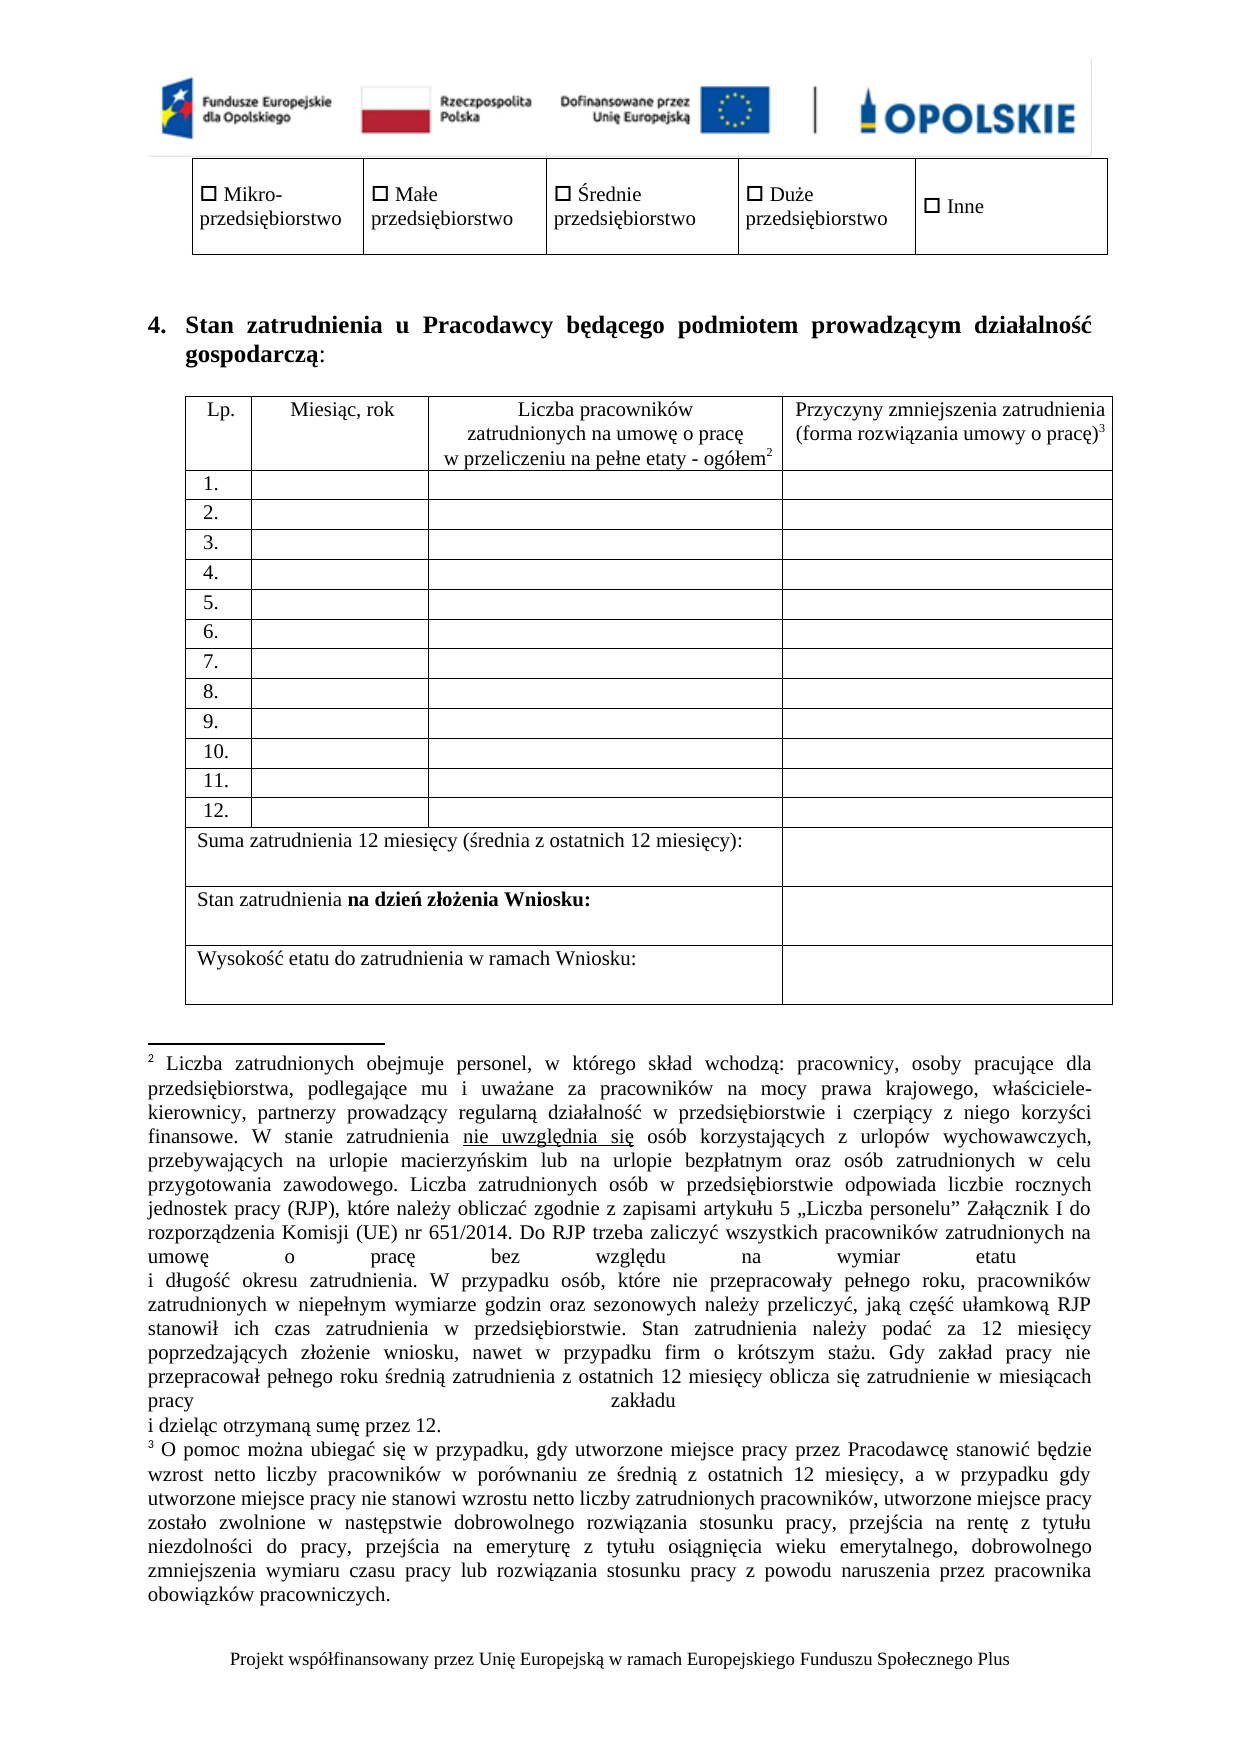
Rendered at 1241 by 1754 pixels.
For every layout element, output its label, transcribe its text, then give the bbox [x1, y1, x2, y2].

table_cell [186, 709, 251, 738]
table_cell [429, 530, 782, 559]
table_cell [783, 828, 1112, 886]
table_cell [783, 560, 1112, 589]
table_cell [186, 590, 251, 618]
table_cell [429, 590, 782, 618]
table_cell [429, 560, 782, 589]
table_cell [186, 798, 251, 827]
table_cell [429, 798, 782, 827]
table_header Przyczyny zmniejszenia zatrudnienia (forma rozwiązania umowy o pracę) [783, 397, 1112, 469]
table_header Małe przedsiębiorstwo [364, 159, 546, 254]
table_cell [783, 679, 1112, 708]
table_cell [429, 471, 782, 499]
table_cell [783, 500, 1112, 529]
table_cell [252, 798, 428, 827]
table_cell [252, 679, 428, 708]
table_cell [252, 471, 428, 499]
table_header Mikro-przedsiębiorstwo [193, 159, 363, 254]
table_cell [429, 739, 782, 767]
list Stan zatrudnienia u Pracodawcy będącego podmiotem prowadzącym działalność gospodarczą: [148, 310, 1093, 367]
table_header Miesiąc, rok [252, 397, 428, 469]
table_cell [186, 500, 251, 529]
table_cell Stan zatrudnienia na dzień złożenia Wniosku: [186, 887, 782, 945]
table_cell Suma zatrudnienia 12 miesięcy (średnia z ostatnich 12 miesięcy): [186, 828, 782, 886]
table_cell [783, 649, 1112, 678]
table_cell [252, 560, 428, 589]
table_header Lp. [186, 397, 251, 469]
table_header Inne [916, 159, 1107, 254]
table_cell [252, 500, 428, 529]
table_cell [186, 649, 251, 678]
table_cell [186, 471, 251, 499]
table_cell Wysokość etatu do zatrudnienia w ramach Wniosku: [186, 946, 782, 1004]
table_cell [783, 887, 1112, 945]
table_cell [429, 709, 782, 738]
table_header Liczba pracowników zatrudnionych na umowę o pracę w przeliczeniu na pełne etaty - ogółem [429, 397, 782, 469]
table_header Średnie przedsiębiorstwo [547, 159, 738, 254]
table_cell [783, 471, 1112, 499]
table_cell [783, 769, 1112, 797]
table_cell [252, 530, 428, 559]
table_cell [783, 798, 1112, 827]
table_cell [252, 590, 428, 618]
table_cell [429, 620, 782, 648]
table_cell [252, 620, 428, 648]
table_cell [186, 739, 251, 767]
table_cell [783, 620, 1112, 648]
table_cell [783, 590, 1112, 618]
table_cell [429, 769, 782, 797]
table_cell [186, 530, 251, 559]
table_cell [252, 649, 428, 678]
table_cell [186, 560, 251, 589]
table_cell [783, 739, 1112, 767]
table_cell [252, 709, 428, 738]
table_cell [429, 500, 782, 529]
picture [147, 59, 1093, 158]
table_cell [783, 946, 1112, 1004]
table_cell [186, 679, 251, 708]
table_header Duże przedsiębiorstwo [739, 159, 915, 254]
table_cell [783, 530, 1112, 559]
table_cell [186, 769, 251, 797]
table_cell [252, 739, 428, 767]
table_cell [783, 709, 1112, 738]
table_cell [429, 679, 782, 708]
table_cell [429, 649, 782, 678]
table_cell [186, 620, 251, 648]
table_cell [252, 769, 428, 797]
